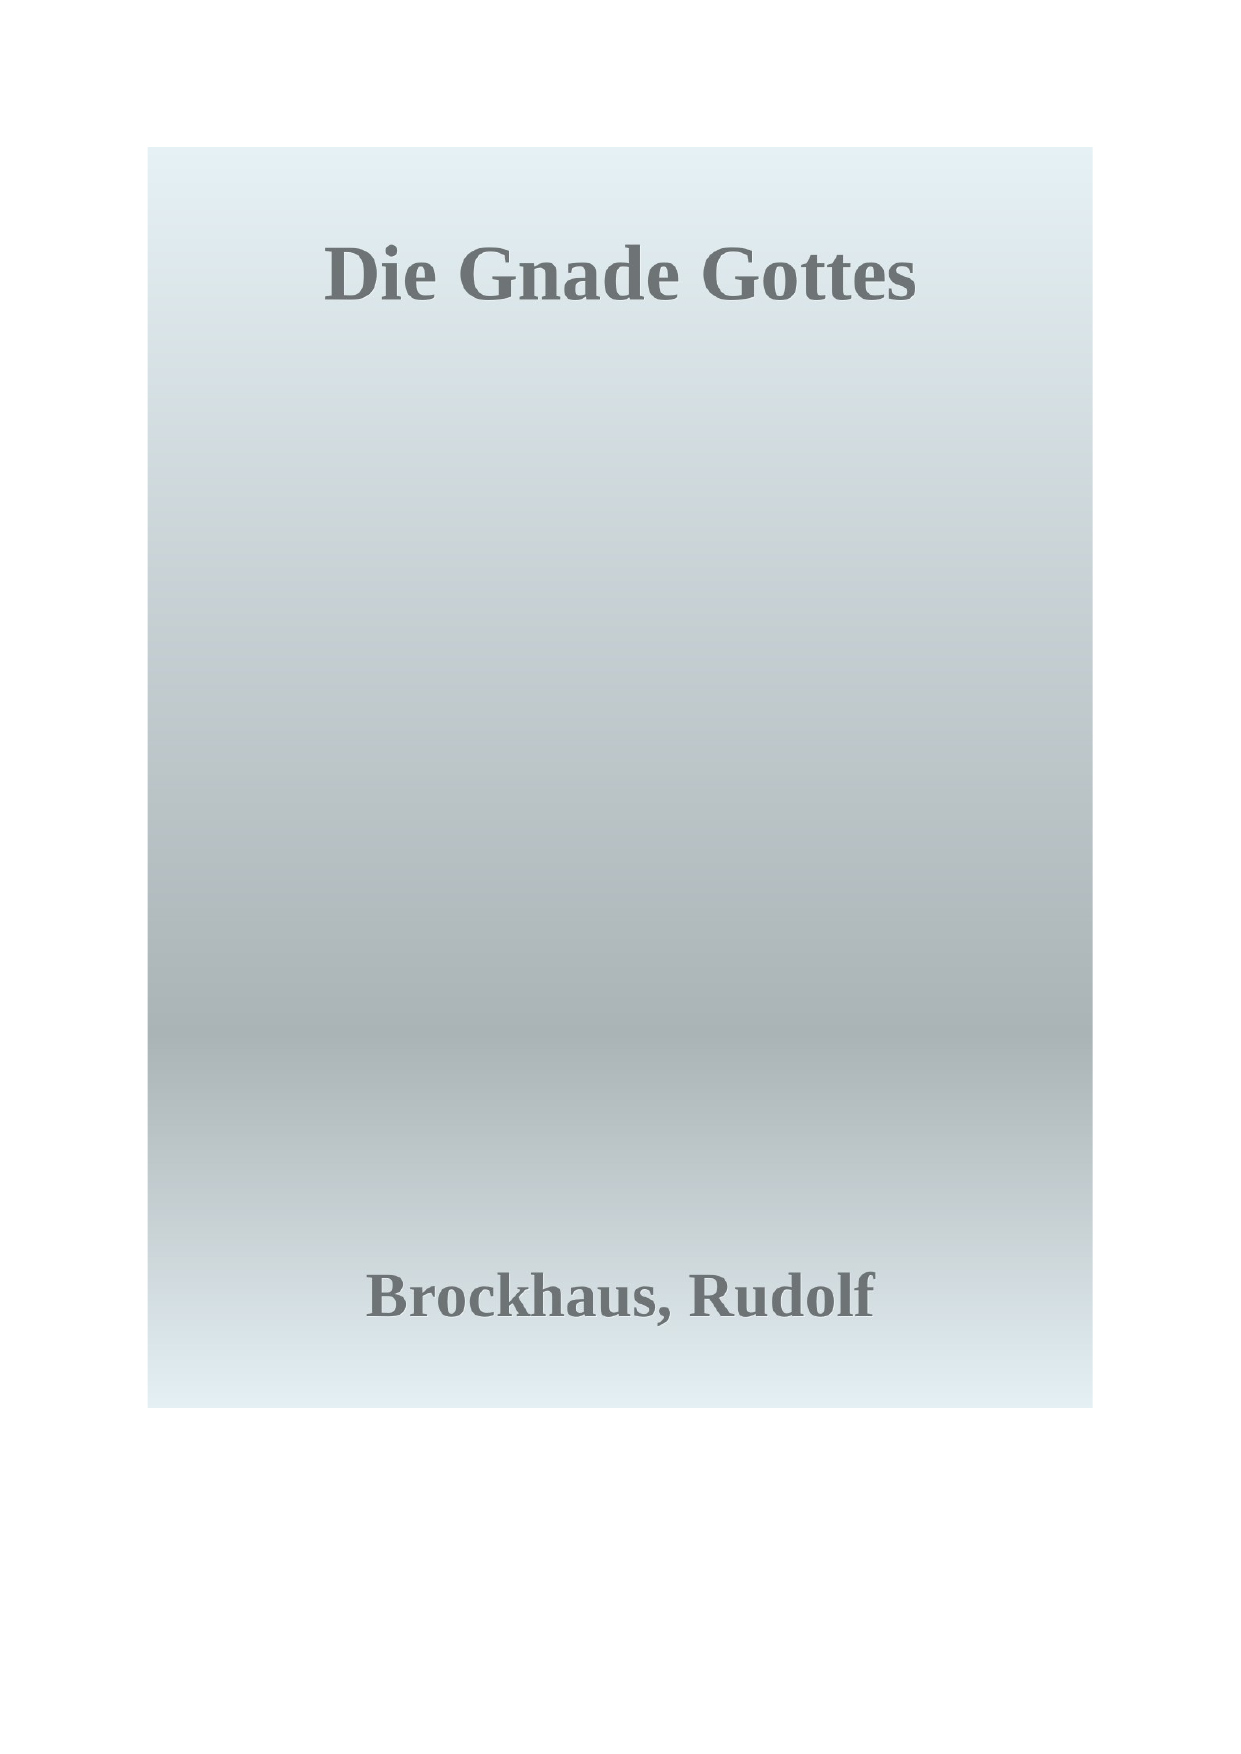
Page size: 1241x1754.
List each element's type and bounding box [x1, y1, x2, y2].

picture [147, 147, 1093, 1408]
